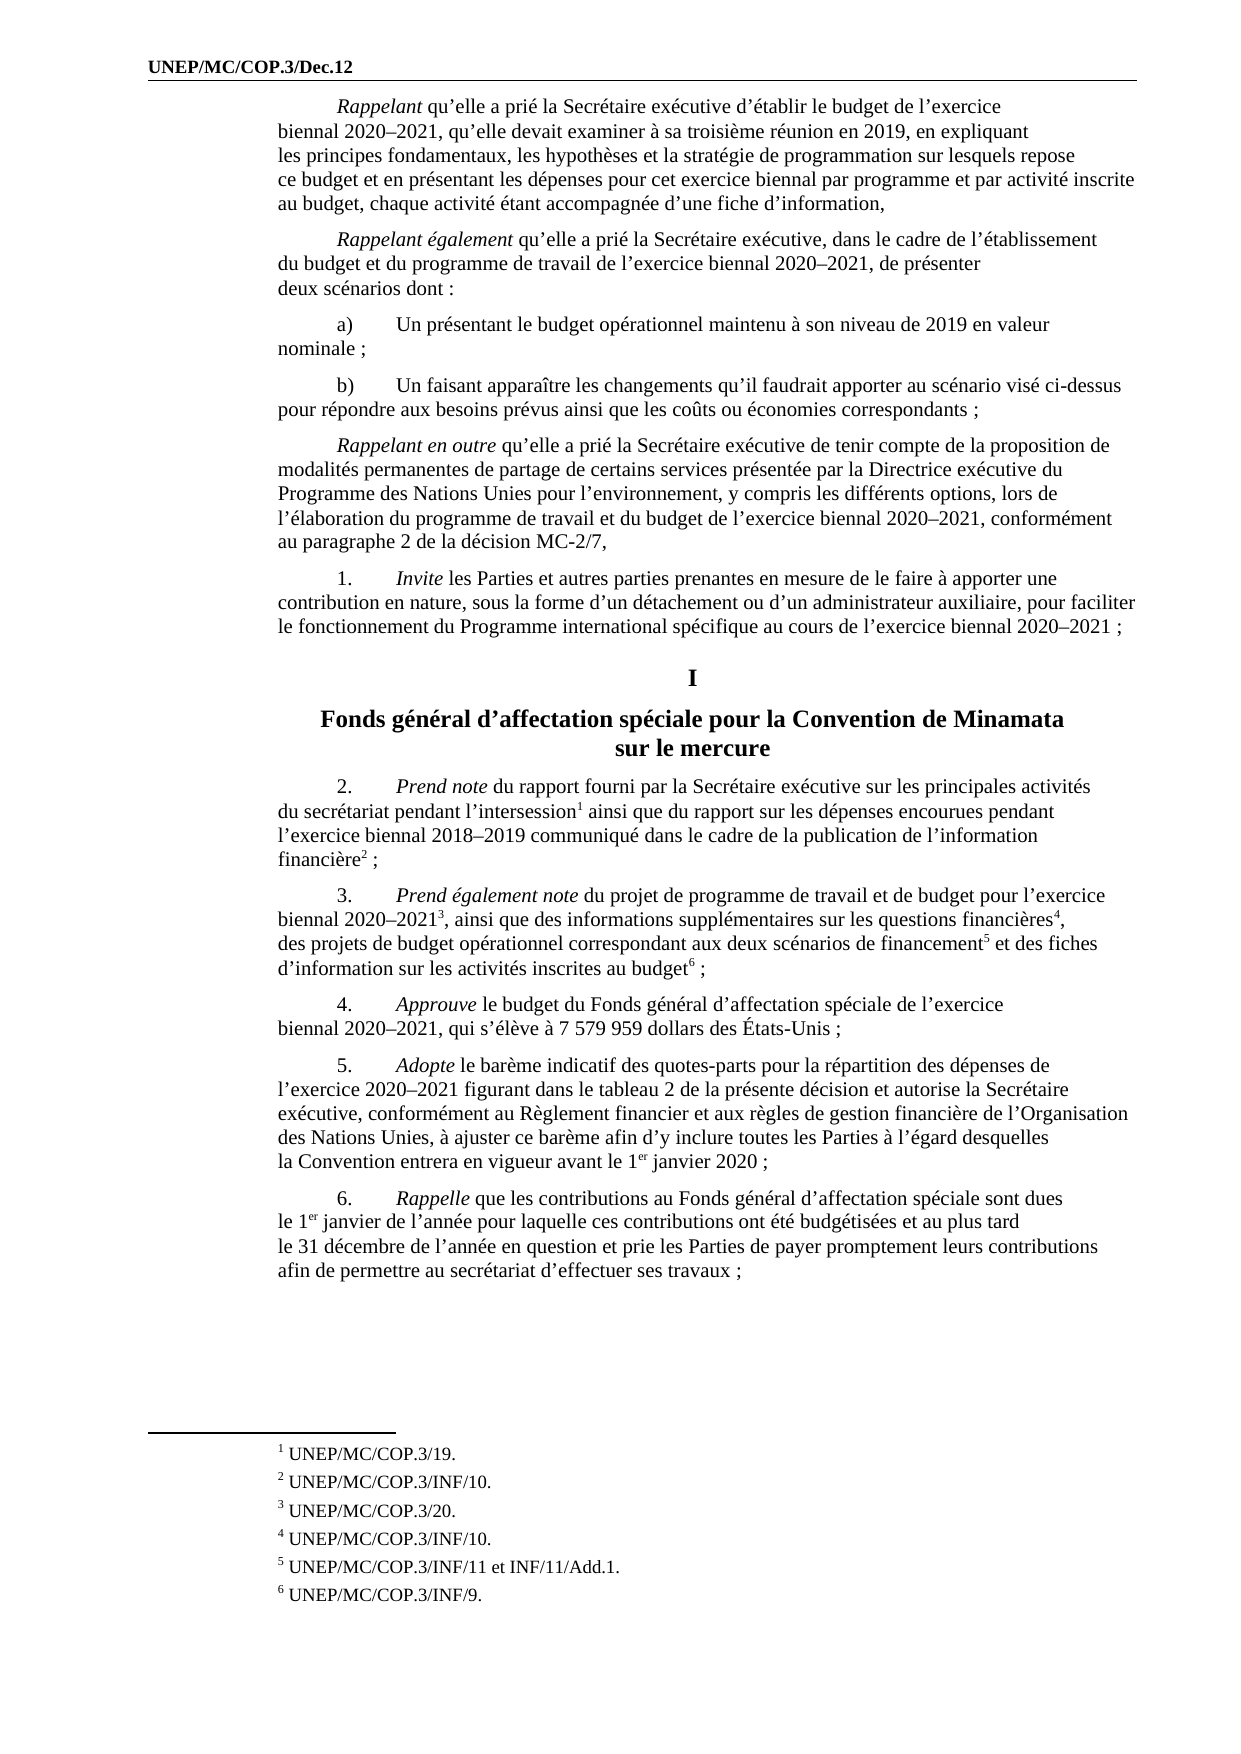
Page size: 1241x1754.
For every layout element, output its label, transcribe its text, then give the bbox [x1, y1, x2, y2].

text 4. Approuve le budget du Fonds général d’affectation spéciale de l’exercice biennal 2020–2021, qui s’élève à 7 579 959 dollars des États-Unis ; [278, 992, 1137, 1040]
text a) Un présentant le budget opérationnel maintenu à son niveau de 2019 en valeur nominale ; [278, 312, 1137, 360]
text Fonds général d’affectation spéciale pour la Convention de Minamata sur le mercure [278, 704, 1107, 762]
text 1. Invite les Parties et autres parties prenantes en mesure de le faire à apporter une contribution en nature, sous la forme d’un détachement ou d’un administrateur auxiliaire, pour faciliter le fonctionnement du Programme international spécifique au cours de l’exercice biennal 2020–2021 ; [278, 566, 1137, 638]
text 3. Prend également note du projet de programme de travail et de budget pour l’exercice biennal 2020–2021, ainsi que des informations supplémentaires sur les questions financières, des projets de budget opérationnel correspondant aux deux scénarios de financement et des fiches d’information sur les activités inscrites au budget ; [278, 883, 1137, 979]
text Rappelant également qu’elle a prié la Secrétaire exécutive, dans le cadre de l’établissement du budget et du programme de travail de l’exercice biennal 2020–2021, de présenter deux scénarios dont : [278, 227, 1137, 299]
text 5. Adopte le barème indicatif des quotes-parts pour la répartition des dépenses de l’exercice 2020–2021 figurant dans le tableau 2 de la présente décision et autorise la Secrétaire exécutive, conformément au Règlement financier et aux règles de gestion financière de l’Organisation des Nations Unies, à ajuster ce barème afin d’y inclure toutes les Parties à l’égard desquelles la Convention entrera en vigueur avant le 1er janvier 2020 ; [278, 1053, 1137, 1173]
text I [278, 663, 1107, 692]
text 6. Rappelle que les contributions au Fonds général d’affectation spéciale sont dues le 1er janvier de l’année pour laquelle ces contributions ont été budgétisées et au plus tard le 31 décembre de l’année en question et prie les Parties de payer promptement leurs contributions afin de permettre au secrétariat d’effectuer ses travaux ; [278, 1185, 1137, 1282]
text 2. Prend note du rapport fourni par la Secrétaire exécutive sur les principales activités du secrétariat pendant l’intersession ainsi que du rapport sur les dépenses encourues pendant l’exercice biennal 2018–2019 communiqué dans le cadre de la publication de l’information financière ; [278, 774, 1137, 871]
text Rappelant en outre qu’elle a prié la Secrétaire exécutive de tenir compte de la proposition de modalités permanentes de partage de certains services présentée par la Directrice exécutive du Programme des Nations Unies pour l’environnement, y compris les différents options, lors de l’élaboration du programme de travail et du budget de l’exercice biennal 2020–2021, conformément au paragraphe 2 de la décision MC-2/7, [278, 433, 1137, 553]
text b) Un faisant apparaître les changements qu’il faudrait apporter au scénario visé ci-dessus pour répondre aux besoins prévus ainsi que les coûts ou économies correspondants ; [278, 373, 1137, 421]
text Rappelant qu’elle a prié la Secrétaire exécutive d’établir le budget de l’exercice biennal 2020–2021, qu’elle devait examiner à sa troisième réunion en 2019, en expliquant les principes fondamentaux, les hypothèses et la stratégie de programmation sur lesquels repose ce budget et en présentant les dépenses pour cet exercice biennal par programme et par activité inscrite au budget, chaque activité étant accompagnée d’une fiche d’information, [278, 94, 1137, 215]
